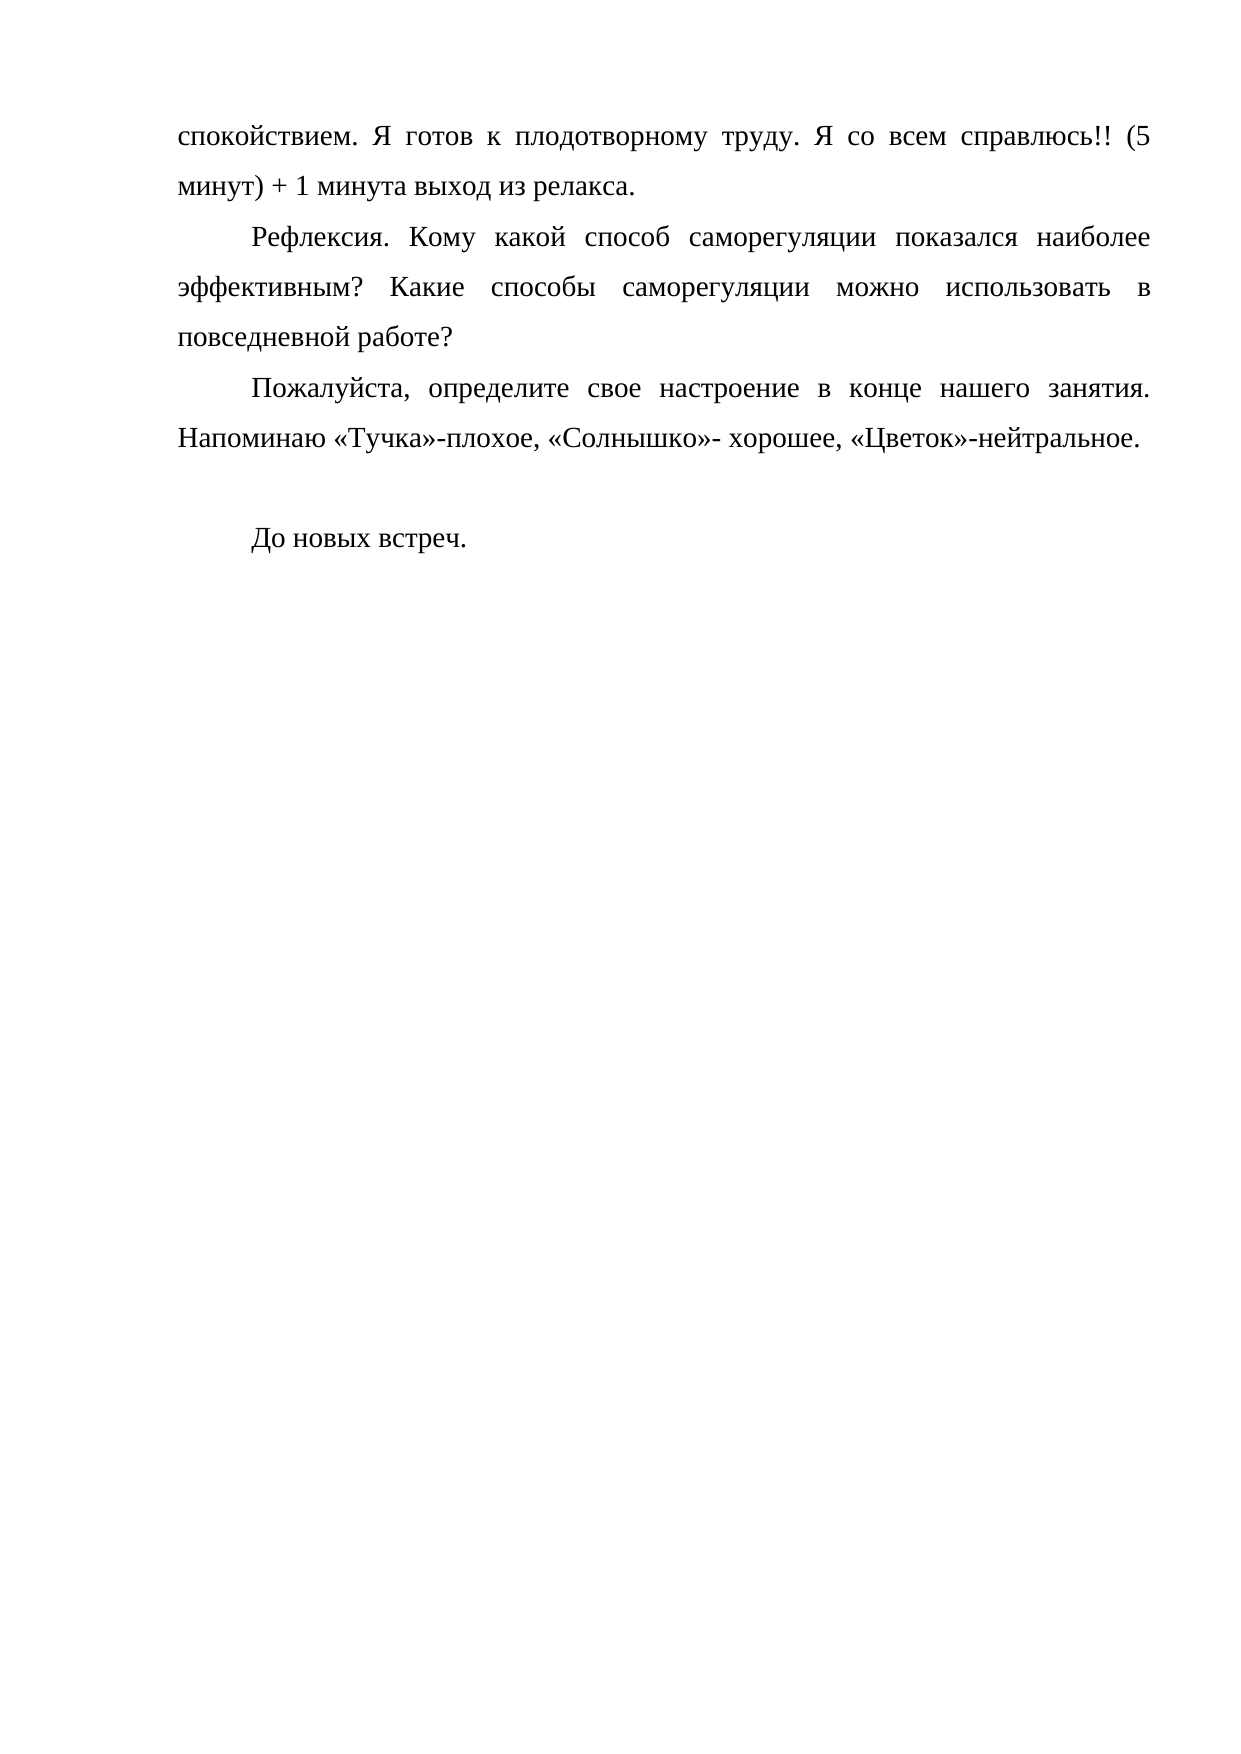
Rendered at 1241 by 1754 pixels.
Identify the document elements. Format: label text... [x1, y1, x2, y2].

text Рефлексия. Кому какой способ саморегуляции показался наиболее эффективным? Какие способы саморегуляции можно использовать в повседневной работе? [177, 219, 1152, 353]
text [177, 118, 1152, 202]
text Пожалуйста, определите свое настроение в конце нашего занятия. Напоминаю «Тучка»-плохое, «Солнышко»- хорошее, «Цветок»-нейтральное. [177, 370, 1152, 453]
text До новых встреч. [177, 521, 1152, 554]
